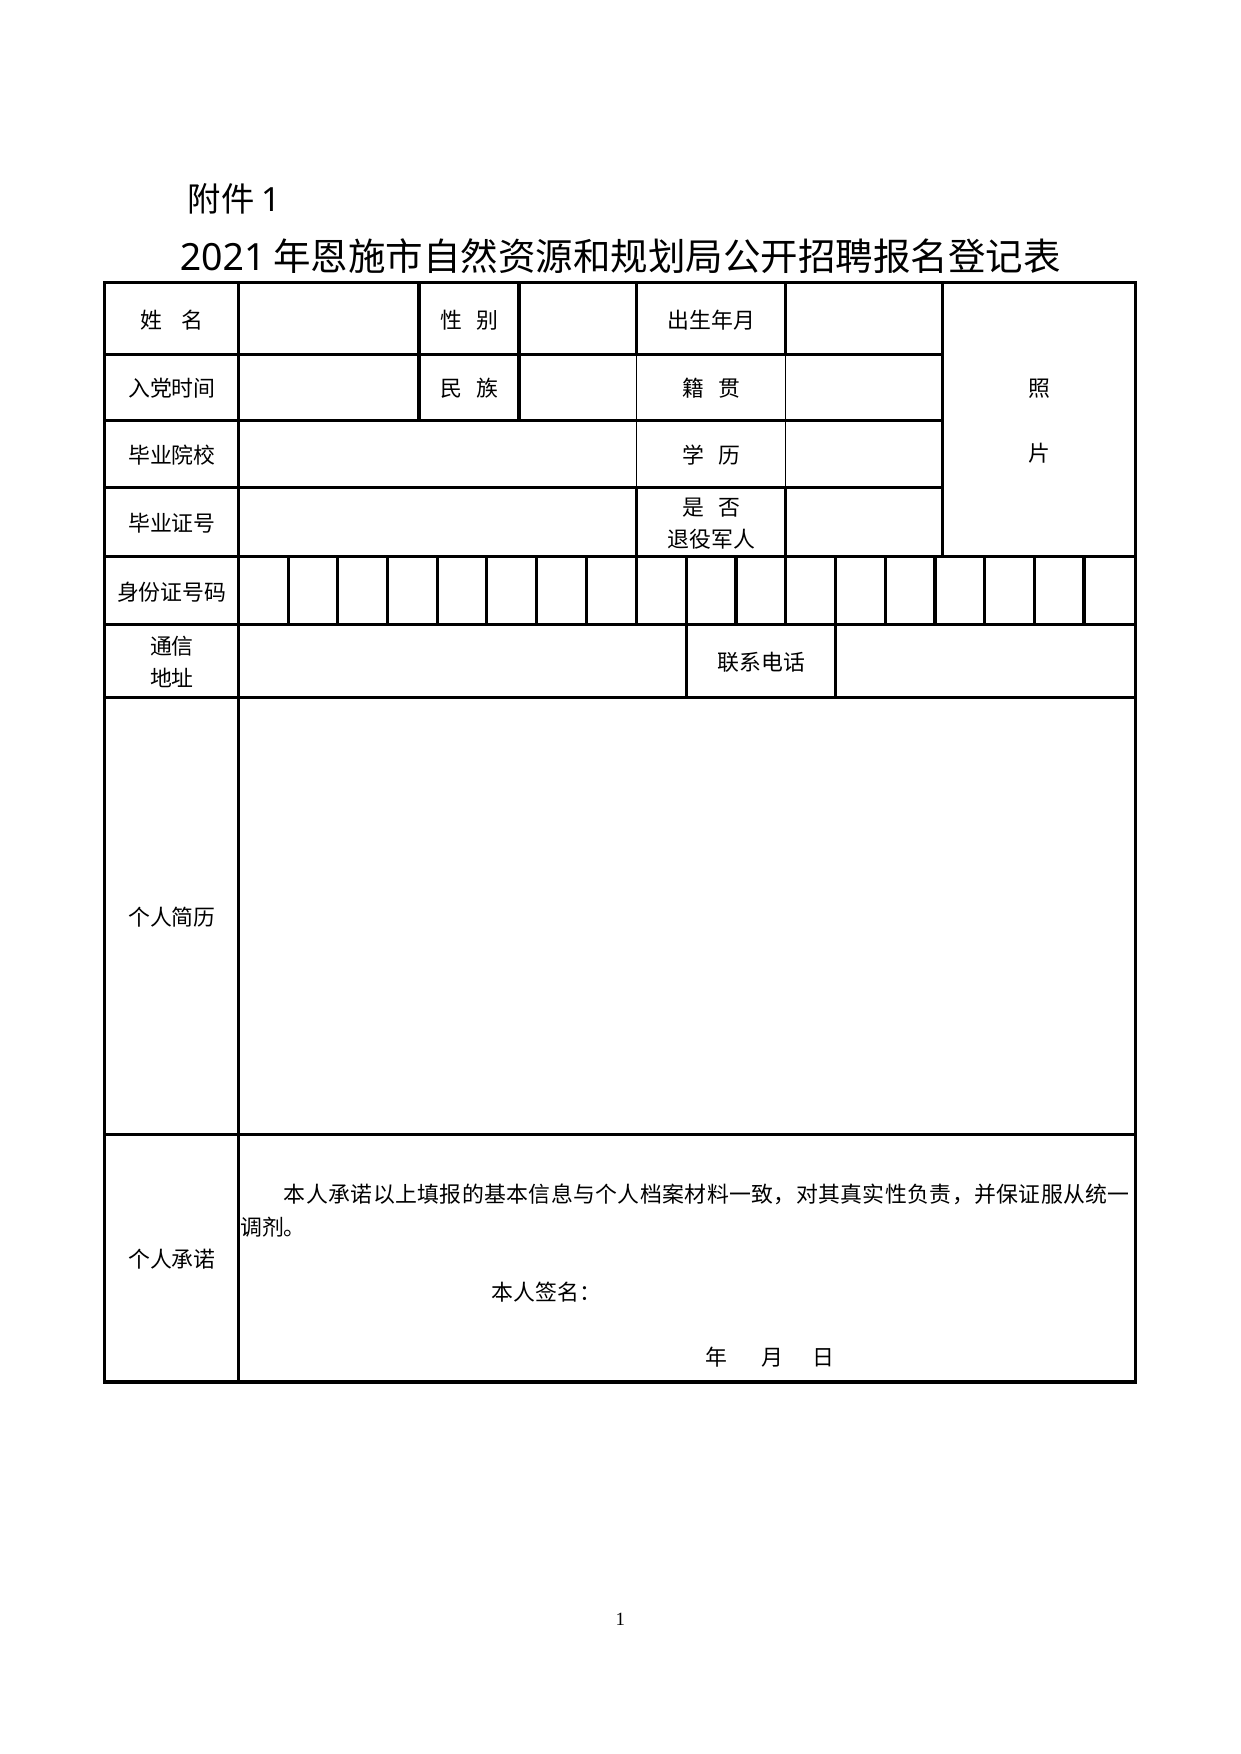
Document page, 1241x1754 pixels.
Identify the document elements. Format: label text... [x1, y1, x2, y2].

table_cell 毕业证号 [106, 489, 237, 555]
table_cell [786, 422, 941, 486]
table_cell [688, 558, 734, 623]
table_cell 通信 地址 [106, 626, 237, 696]
table_cell 学 历 [637, 422, 785, 486]
table_cell [1086, 558, 1134, 623]
table_cell [787, 558, 834, 623]
table_cell [290, 558, 336, 623]
table_cell [240, 489, 635, 555]
table_header 出生年月 [638, 284, 784, 353]
table_header 性 别 [421, 284, 517, 353]
table_cell 毕业院校 [106, 422, 237, 486]
table_cell [240, 422, 636, 486]
table_cell [240, 699, 1134, 1132]
table_header 照 片 [944, 284, 1134, 555]
table_cell 本人承诺以上填报的基本信息与个人档案材料一致，对其真实性负责，并保证服从统一调剂。 本人签名： 年 月 日 [240, 1136, 1134, 1380]
table_cell 籍 贯 [637, 356, 785, 419]
text 2021年恩施市自然资源和规划局公开招聘报名登记表 [167, 222, 1073, 281]
table_cell [1036, 558, 1082, 623]
table_cell [738, 558, 784, 623]
table_cell [787, 489, 941, 555]
table_cell [488, 558, 535, 623]
table_cell [786, 356, 941, 419]
table_cell 个人承诺 [106, 1136, 237, 1380]
table_cell [837, 558, 884, 623]
table_cell [538, 558, 585, 623]
table_header [521, 284, 635, 353]
table_cell 是 否 退役军人 [638, 489, 784, 555]
table_cell 入党时间 [106, 356, 237, 419]
table_cell [837, 626, 1134, 696]
table_cell 联系电话 [688, 626, 834, 696]
table_cell [521, 356, 636, 419]
table_cell [439, 558, 485, 623]
text 附件1 [187, 162, 1053, 222]
table_cell [588, 558, 635, 623]
table_cell [240, 626, 685, 696]
table_cell [339, 558, 386, 623]
table_cell [937, 558, 983, 623]
table_cell [638, 558, 685, 623]
table_cell 民 族 [421, 356, 517, 419]
table_cell 身份证号码 [106, 558, 237, 623]
table_cell 个人简历 [106, 699, 237, 1132]
table_cell [887, 558, 933, 623]
table_header [240, 284, 417, 353]
table_cell [240, 558, 287, 623]
table_header [787, 284, 941, 353]
table_cell [389, 558, 436, 623]
table_header 姓 名 [106, 284, 237, 353]
table_cell [240, 356, 417, 419]
table_cell [986, 558, 1033, 623]
